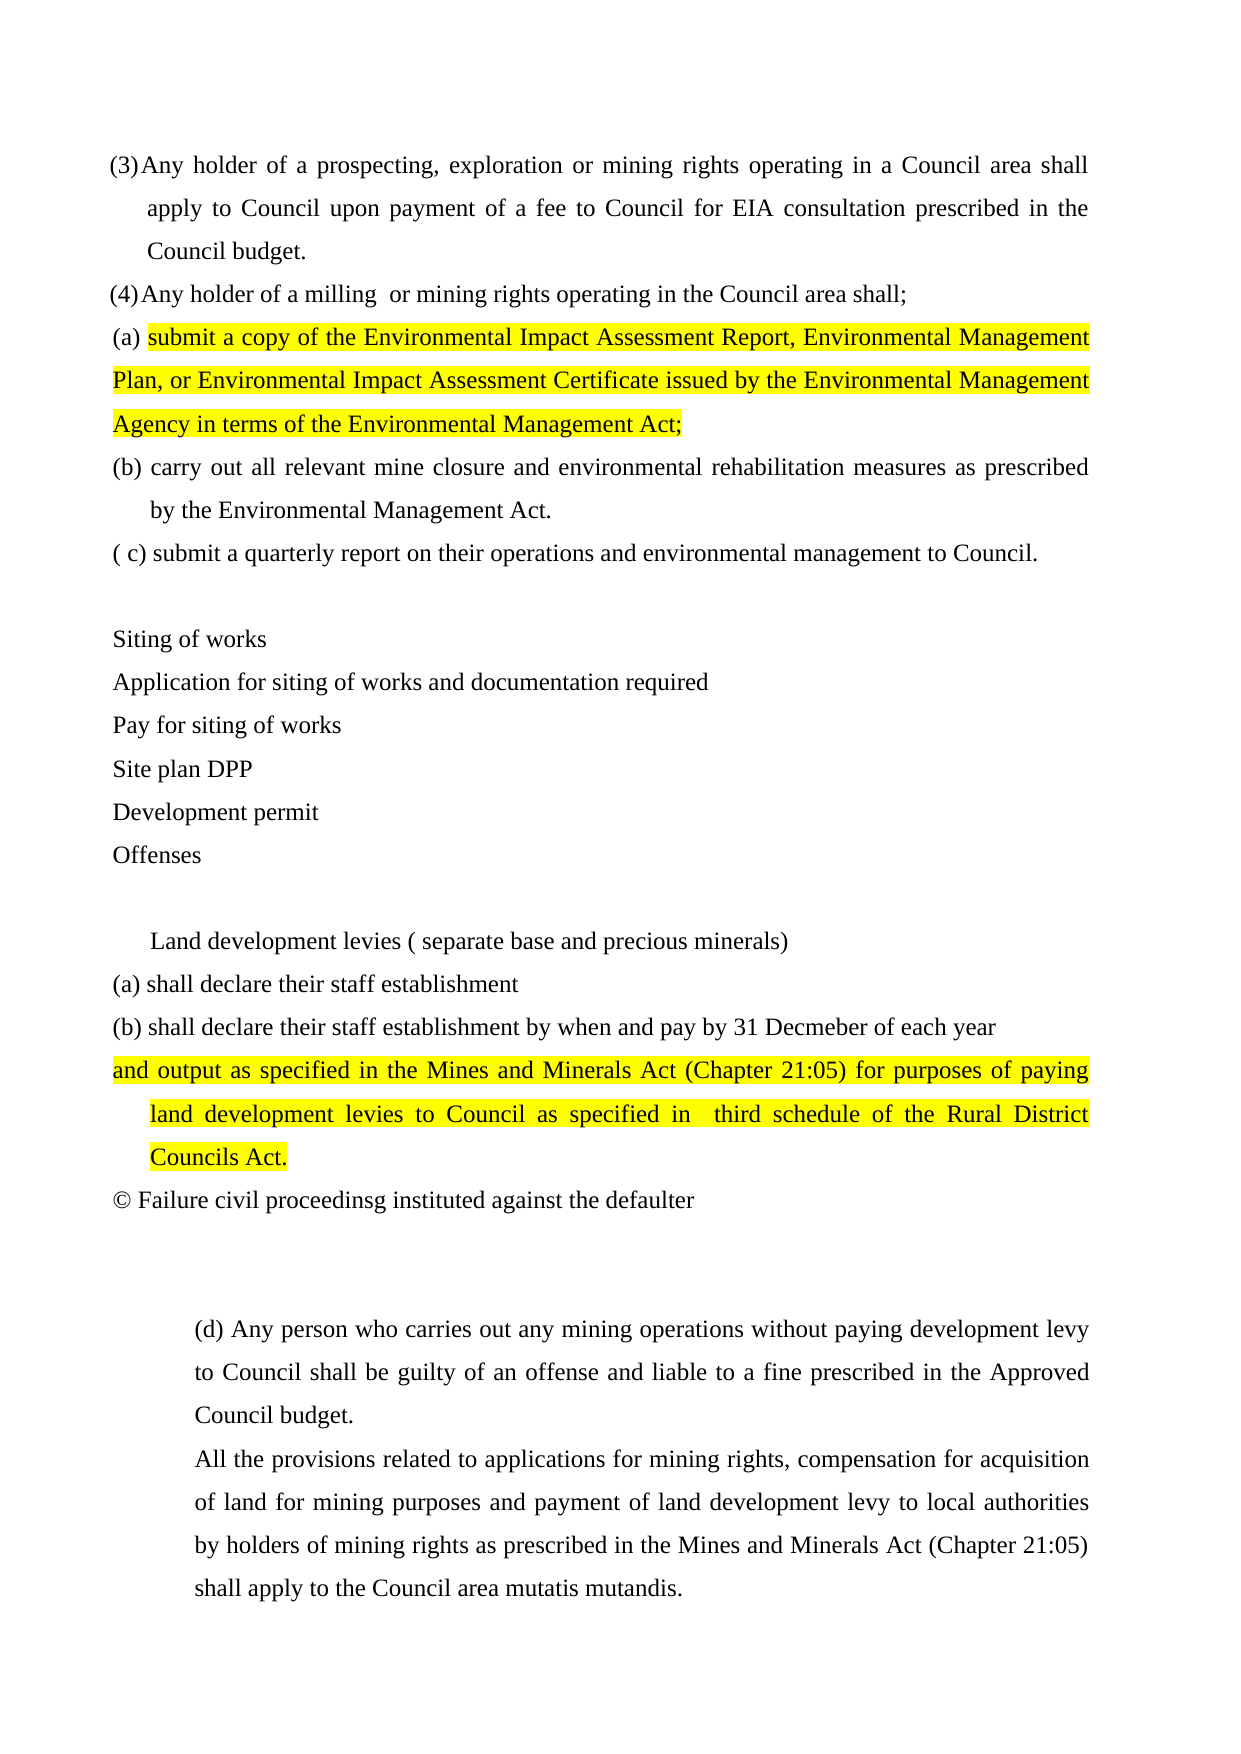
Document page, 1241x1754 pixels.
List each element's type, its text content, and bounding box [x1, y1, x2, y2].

text (a) shall declare their staff establishment [112, 969, 1090, 998]
text (b) carry out all relevant mine closure and environmental rehabilitation measures as prescribed by the Environmental Management Act. [112, 452, 1090, 524]
text Application for siting of works and documentation required [112, 667, 1090, 696]
text © Failure civil proceedinsg instituted against the defaulter [112, 1185, 1090, 1214]
text Land development levies ( separate base and precious minerals) [112, 883, 1090, 955]
text Development permit [112, 797, 1090, 826]
list Any holder of a milling or mining rights operating in the Council area shall; [109, 279, 1090, 308]
text ( c) submit a quarterly report on their operations and environmental management to Council. [112, 538, 1090, 567]
text Offenses [112, 840, 1090, 869]
text All the provisions related to applications for mining rights, compensation for acquisition of land for mining purposes and payment of land development levy to local authorities by holders of mining rights as prescribed in the Mines and Minerals Act (Chapter 21:05) shall apply to the Council area mutatis mutandis. [194, 1444, 1090, 1602]
text (d) Any person who carries out any mining operations without paying development levy to Council shall be guilty of an offense and liable to a fine prescribed in the Approved Council budget. [194, 1228, 1090, 1429]
text Siting of works [112, 624, 1090, 653]
text Site plan DPP [112, 754, 1090, 782]
text (b) shall declare their staff establishment by when and pay by 31 Decmeber of each year [112, 1012, 1090, 1041]
text and output as specified in the Mines and Minerals Act (Chapter 21:05) for purposes of paying land development levies to Council as specified in third schedule of the Rural District Councils Act. [112, 1056, 1090, 1171]
list Any holder of a prospecting, exploration or mining rights operating in a Council area shall apply to Council upon payment of a fee to Council for EIA consultation prescribed in the Council budget. [109, 150, 1090, 265]
text (a) submit a copy of the Environmental Impact Assessment Report, Environmental Management Plan, or Environmental Impact Assessment Certificate issued by the Environmental Management Agency in terms of the Environmental Management Act; [0, 322, 1090, 437]
text Pay for siting of works [112, 711, 1090, 739]
